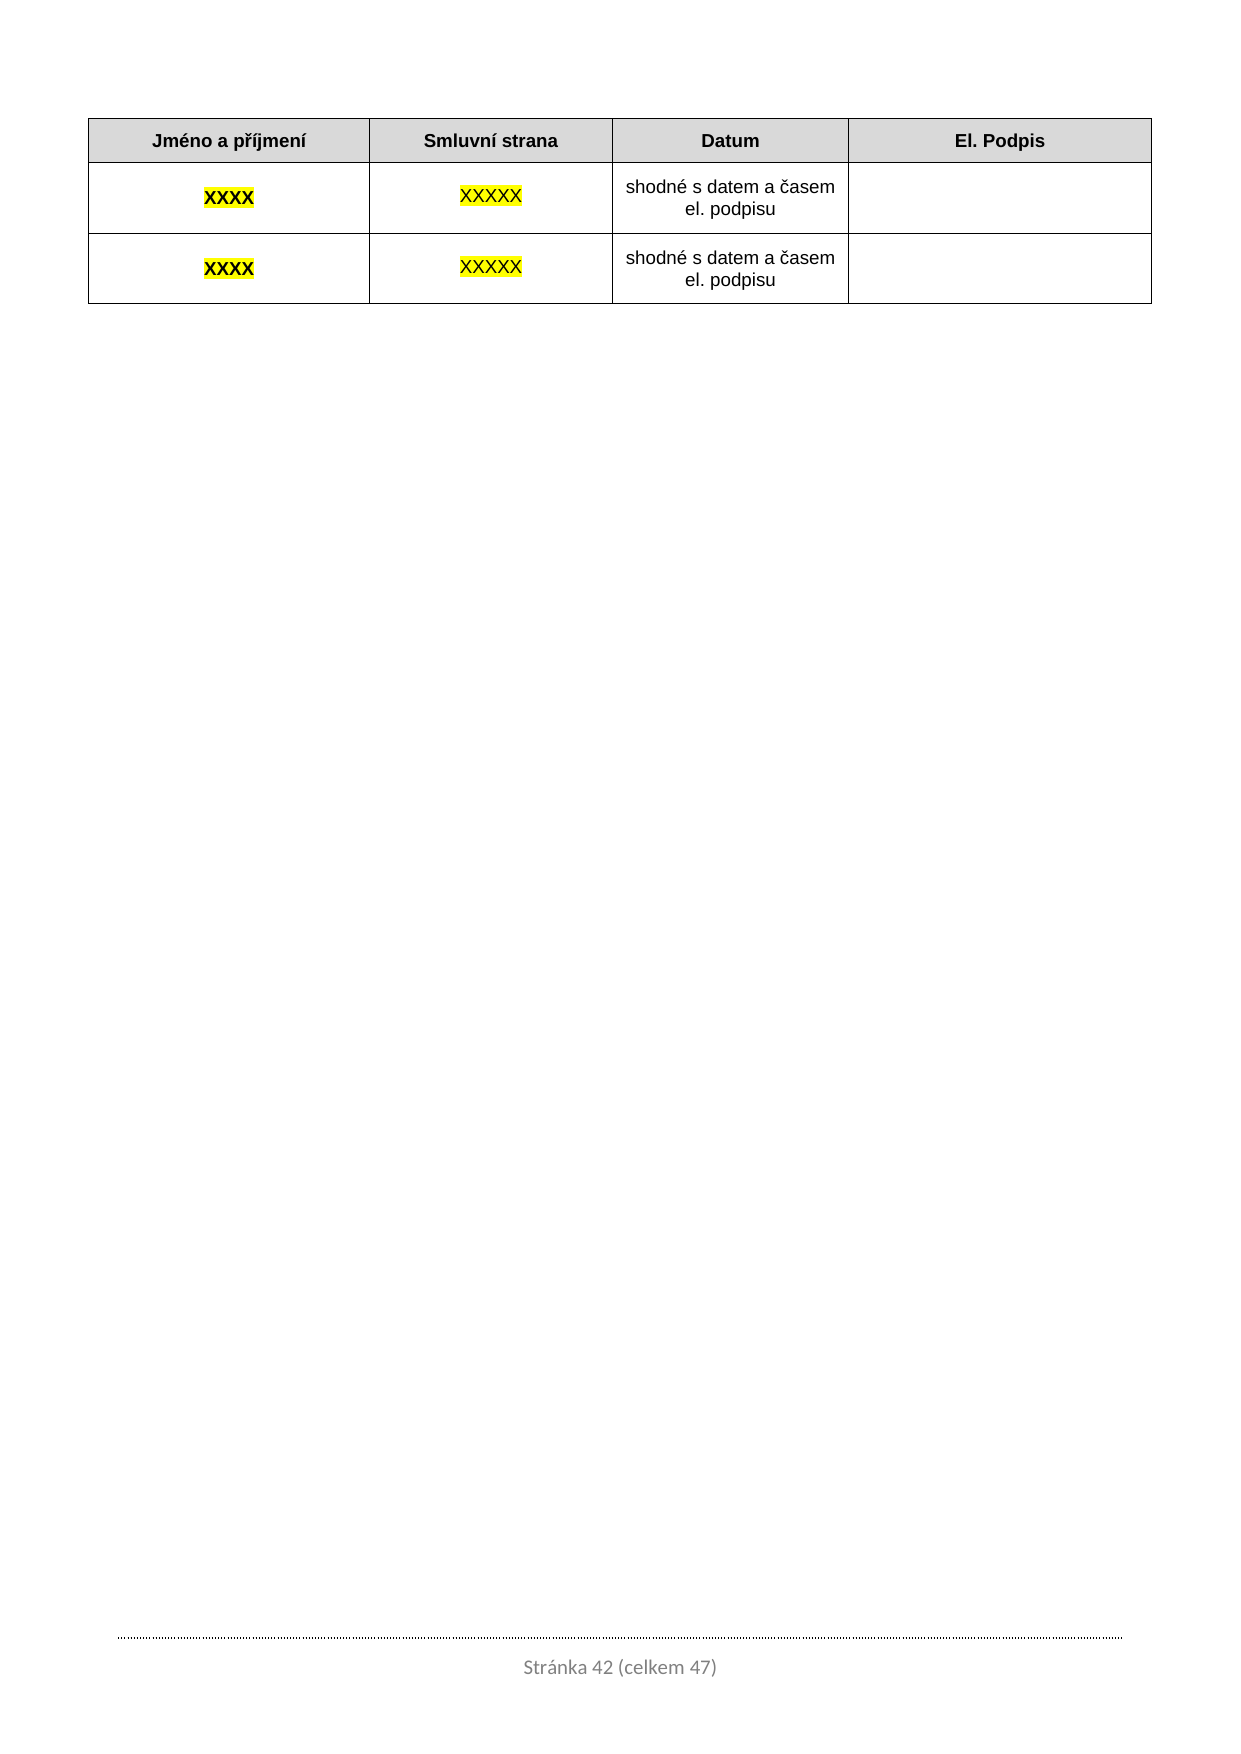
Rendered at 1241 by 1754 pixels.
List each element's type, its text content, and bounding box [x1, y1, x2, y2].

table_cell shodné s datem a časem el. podpisu [613, 234, 848, 303]
table_cell XXXX [89, 163, 369, 232]
table_cell Datum [613, 119, 848, 162]
table_cell [849, 163, 1151, 232]
table_cell Smluvní strana [370, 119, 612, 162]
table_cell XXXXX [370, 163, 612, 232]
table_cell El. Podpis [849, 119, 1151, 162]
table_cell Jméno a příjmení [89, 119, 369, 162]
table_cell XXXXX [370, 234, 612, 303]
table_cell shodné s datem a časem el. podpisu [613, 163, 848, 232]
table_cell XXXX [89, 234, 369, 303]
table_cell [849, 234, 1151, 303]
